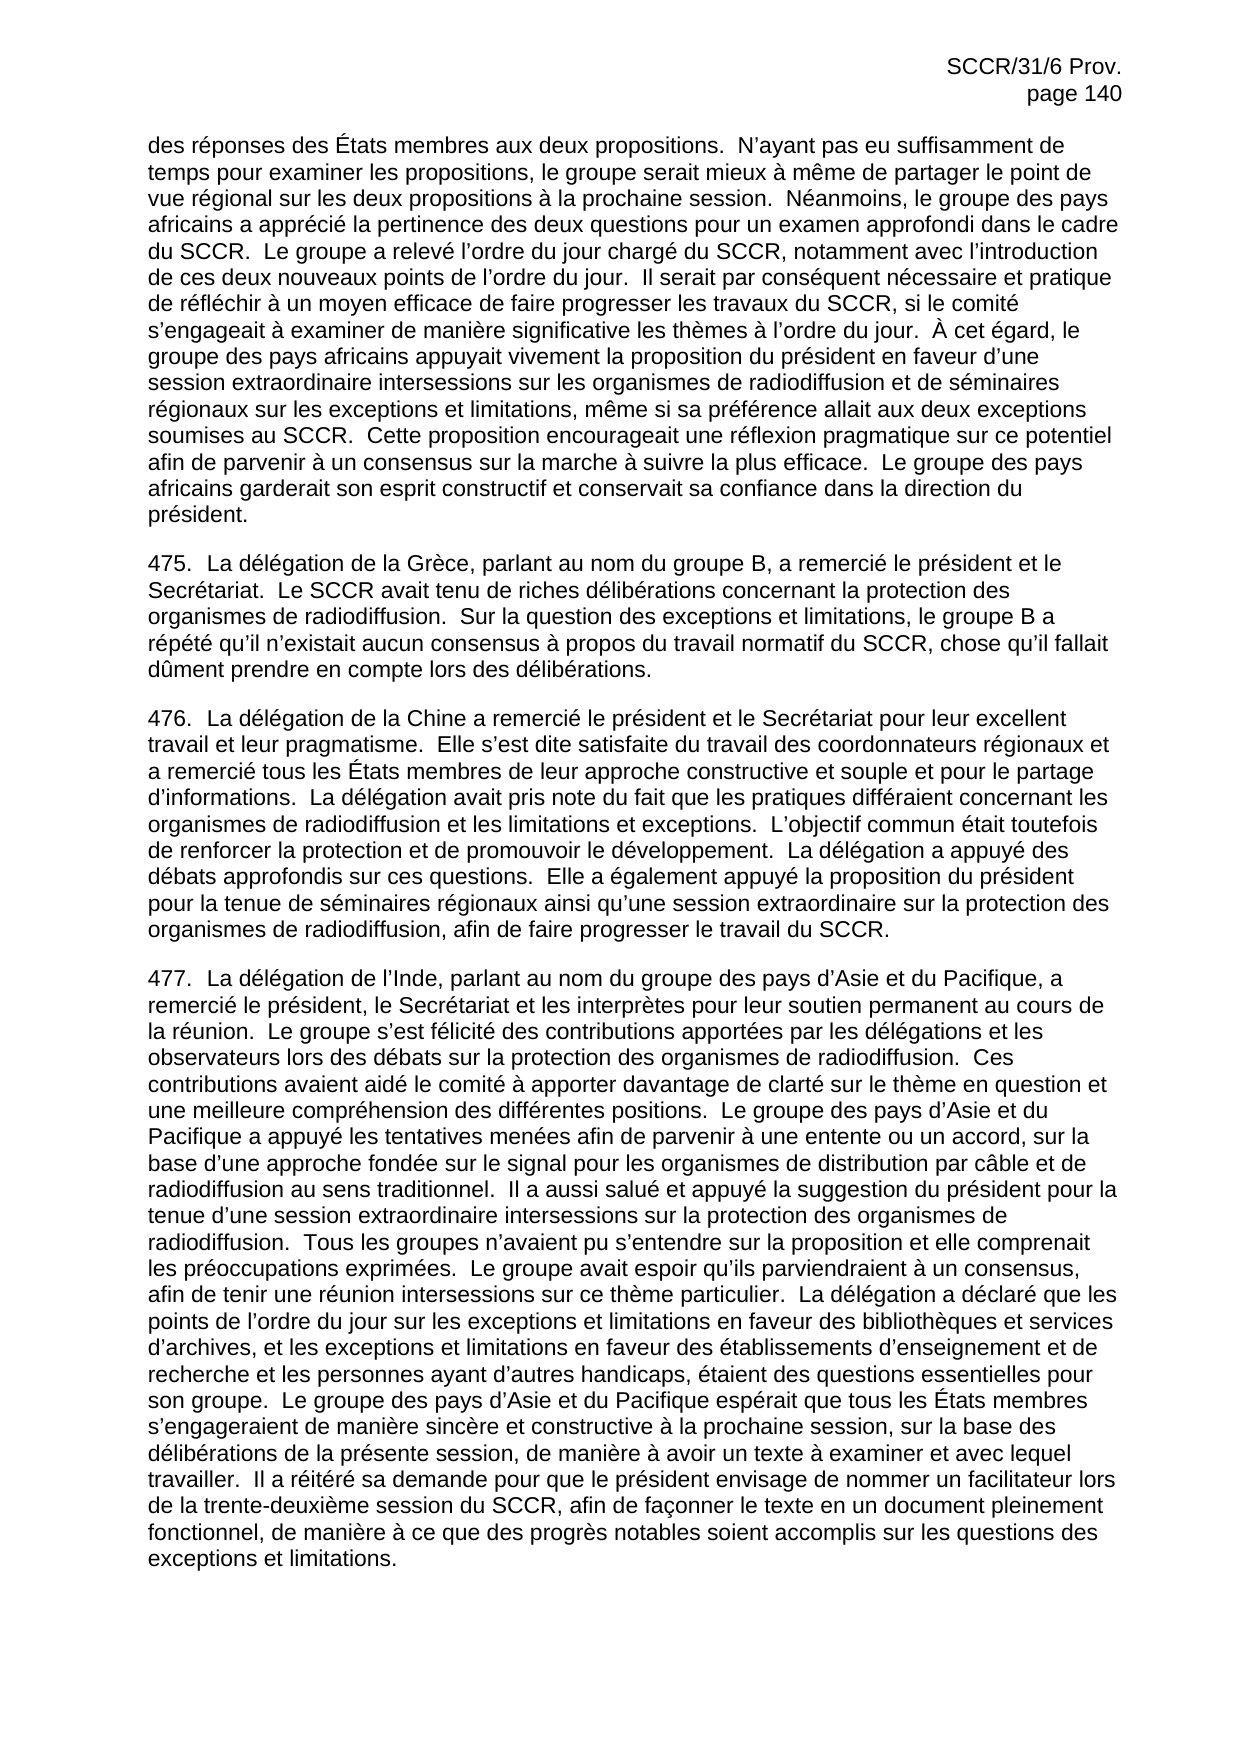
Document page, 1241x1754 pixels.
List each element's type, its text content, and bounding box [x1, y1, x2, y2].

text La délégation de l’Inde, parlant au nom du groupe des pays d’Asie et du Pacifique, a remercié le président, le Secrétariat et les interprètes pour leur soutien permanent au cours de la réunion. Le groupe s’est félicité des contributions apportées par les délégations et les observateurs lors des débats sur la protection des organismes de radiodiffusion. Ces contributions avaient aidé le comité à apporter davantage de clarté sur le thème en question et une meilleure compréhension des différentes positions. Le groupe des pays d’Asie et du Pacifique a appuyé les tentatives menées afin de parvenir à une entente ou un accord, sur la base d’une approche fondée sur le signal pour les organismes de distribution par câble et de radiodiffusion au sens traditionnel. Il a aussi salué et appuyé la suggestion du président pour la tenue d’une session extraordinaire intersessions sur la protection des organismes de radiodiffusion. Tous les groupes n’avaient pu s’entendre sur la proposition et elle comprenait les préoccupations exprimées. Le groupe avait espoir qu’ils parviendraient à un consensus, afin de tenir une réunion intersessions sur ce thème particulier. La délégation a déclaré que les points de l’ordre du jour sur les exceptions et limitations en faveur des bibliothèques et services d’archives, et les exceptions et limitations en faveur des établissements d’enseignement et de recherche et les personnes ayant d’autres handicaps, étaient des questions essentielles pour son groupe. Le groupe des pays d’Asie et du Pacifique espérait que tous les États membres s’engageraient de manière sincère et constructive à la prochaine session, sur la base des délibérations de la présente session, de manière à avoir un texte à examiner et avec lequel travailler. Il a réitéré sa demande pour que le président envisage de nommer un facilitateur lors de la trente-deuxième session du SCCR, afin de façonner le texte en un document pleinement fonctionnel, de manière à ce que des progrès notables soient accomplis sur les questions des exceptions et limitations. [148, 965, 1122, 1571]
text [148, 132, 1122, 527]
text La délégation de la Chine a remercié le président et le Secrétariat pour leur excellent travail et leur pragmatisme. Elle s’est dite satisfaite du travail des coordonnateurs régionaux et a remercié tous les États membres de leur approche constructive et souple et pour le partage d’informations. La délégation avait pris note du fait que les pratiques différaient concernant les organismes de radiodiffusion et les limitations et exceptions. L’objectif commun était toutefois de renforcer la protection et de promouvoir le développement. La délégation a appuyé des débats approfondis sur ces questions. Elle a également appuyé la proposition du président pour la tenue de séminaires régionaux ainsi qu’une session extraordinaire sur la protection des organismes de radiodiffusion, afin de faire progresser le travail du SCCR. [148, 705, 1122, 942]
text La délégation de la Grèce, parlant au nom du groupe B, a remercié le président et le Secrétariat. Le SCCR avait tenu de riches délibérations concernant la protection des organismes de radiodiffusion. Sur la question des exceptions et limitations, le groupe B a répété qu’il n’existait aucun consensus à propos du travail normatif du SCCR, chose qu’il fallait dûment prendre en compte lors des délibérations. [148, 550, 1122, 682]
